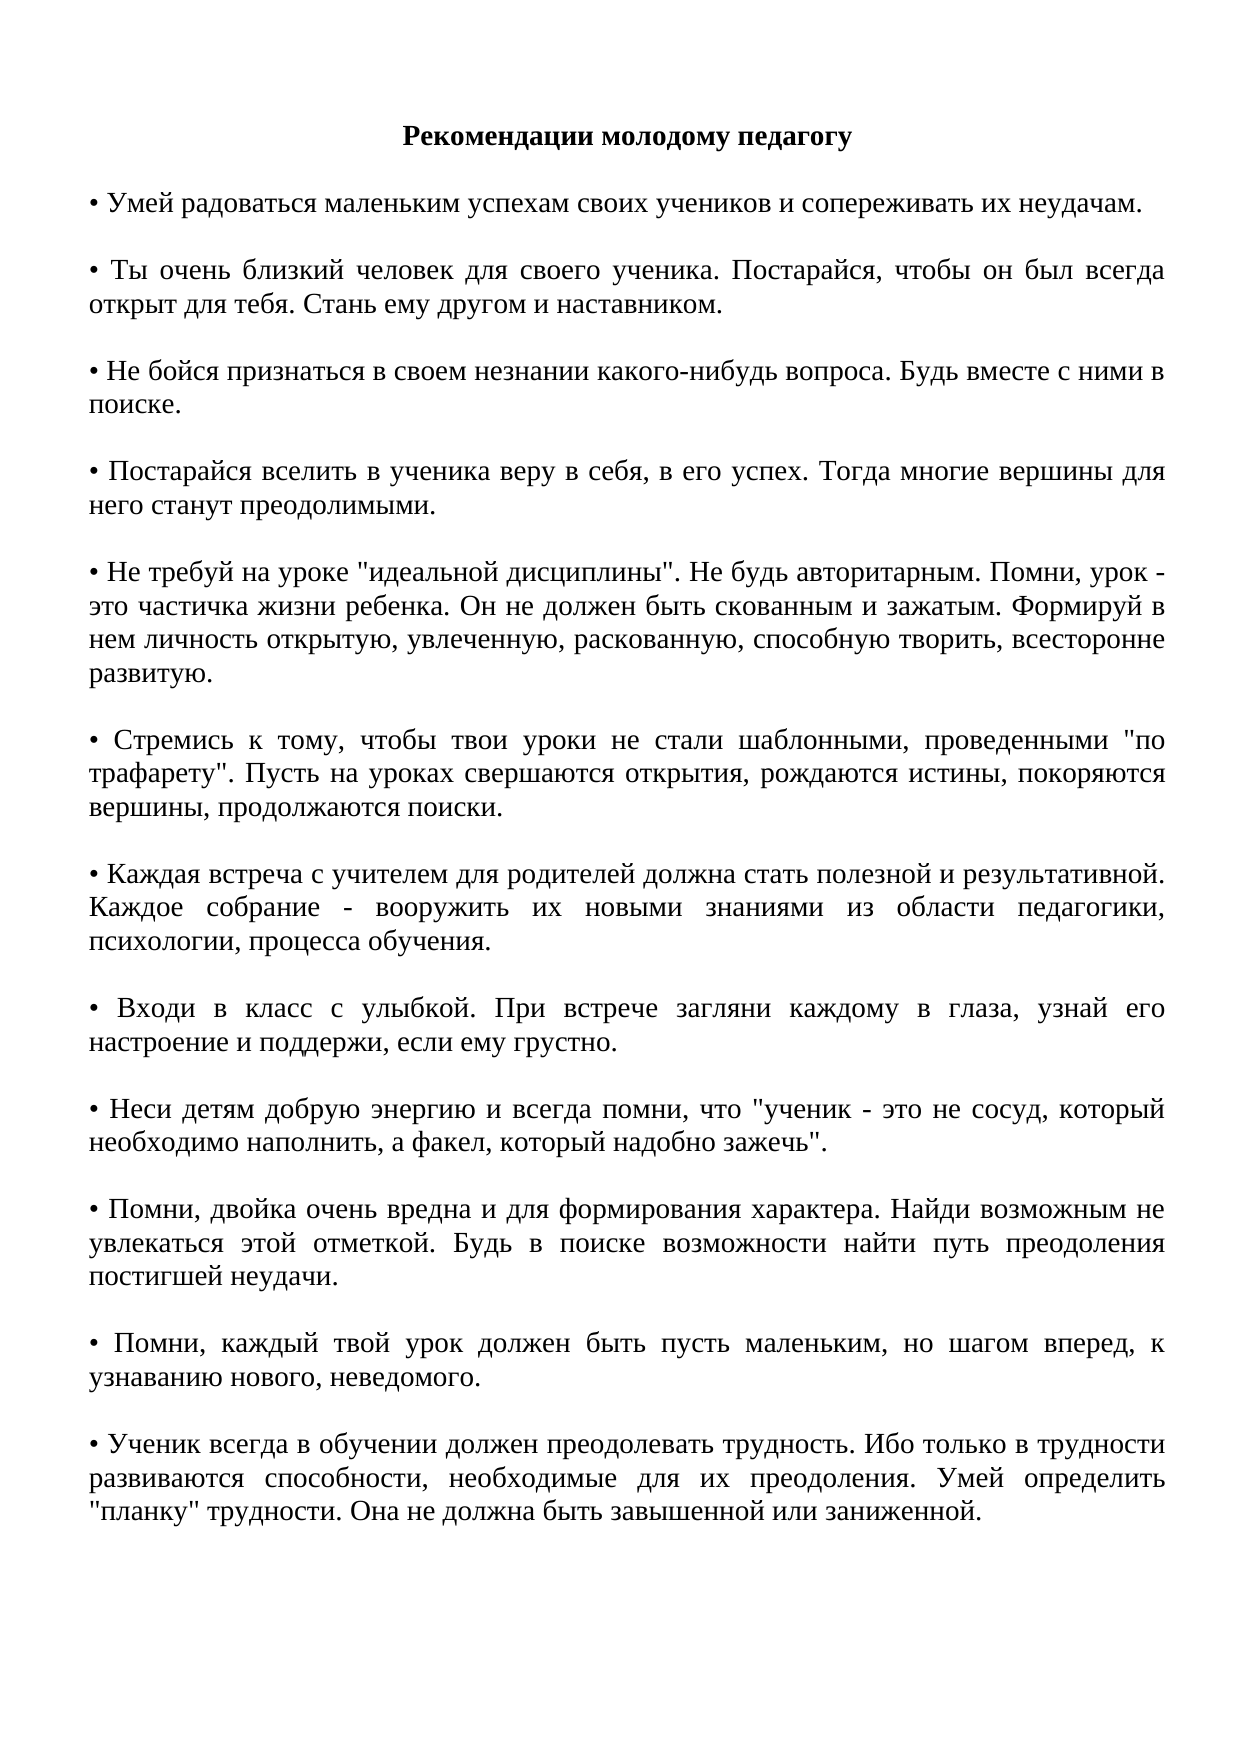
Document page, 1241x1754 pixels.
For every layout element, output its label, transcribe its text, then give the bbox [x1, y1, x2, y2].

text Рекомендации молодому педагогу [88, 118, 1167, 152]
text • Входи в класс с улыбкой. При встрече загляни каждому в глаза, узнай его настроение и поддержи, если ему грустно. [88, 990, 1167, 1057]
text • Ученик всегда в обучении должен преодолевать трудность. Ибо только в трудности развиваются способности, необходимые для их преодоления. Умей определить "планку" трудности. Она не должна быть завышенной или заниженной. [88, 1426, 1167, 1527]
text • Каждая встреча с учителем для родителей должна стать полезной и результативной. Каждое собрание - вооружить их новыми знаниями из области педагогики, психологии, процесса обучения. [88, 856, 1167, 957]
text • Помни, каждый твой урок должен быть пусть маленьким, но шагом вперед, к узнаванию нового, неведомого. [88, 1326, 1167, 1393]
text • Умей радоваться маленьким успехам своих учеников и сопереживать их неудачам. [88, 185, 1167, 219]
text • Стремись к тому, чтобы твои уроки не стали шаблонными, проведенными "по трафарету". Пусть на уроках свершаются открытия, рождаются истины, покоряются вершины, продолжаются поиски. [88, 722, 1167, 822]
text • Помни, двойка очень вредна и для формирования характера. Найди возможным не увлекаться этой отметкой. Будь в поиске возможности найти путь преодоления постигшей неудачи. [88, 1191, 1167, 1292]
text • Ты очень близкий человек для своего ученика. Постарайся, чтобы он был всегда открыт для тебя. Стань ему другом и наставником. [88, 252, 1167, 319]
text • Постарайся вселить в ученика веру в себя, в его успех. Тогда многие вершины для него станут преодолимыми. [88, 453, 1167, 521]
text • Неси детям добрую энергию и всегда помни, что "ученик - это не сосуд, который необходимо наполнить, а факел, который надобно зажечь". [88, 1091, 1167, 1158]
text • Не бойся признаться в своем незнании какого-нибудь вопроса. Будь вместе с ними в поиске. [88, 353, 1167, 420]
text • Не требуй на уроке "идеальной дисциплины". Не будь авторитарным. Помни, урок - это частичка жизни ребенка. Он не должен быть скованным и зажатым. Формируй в нем личность открытую, увлеченную, раскованную, способную творить, всесторонне развитую. [88, 554, 1167, 688]
